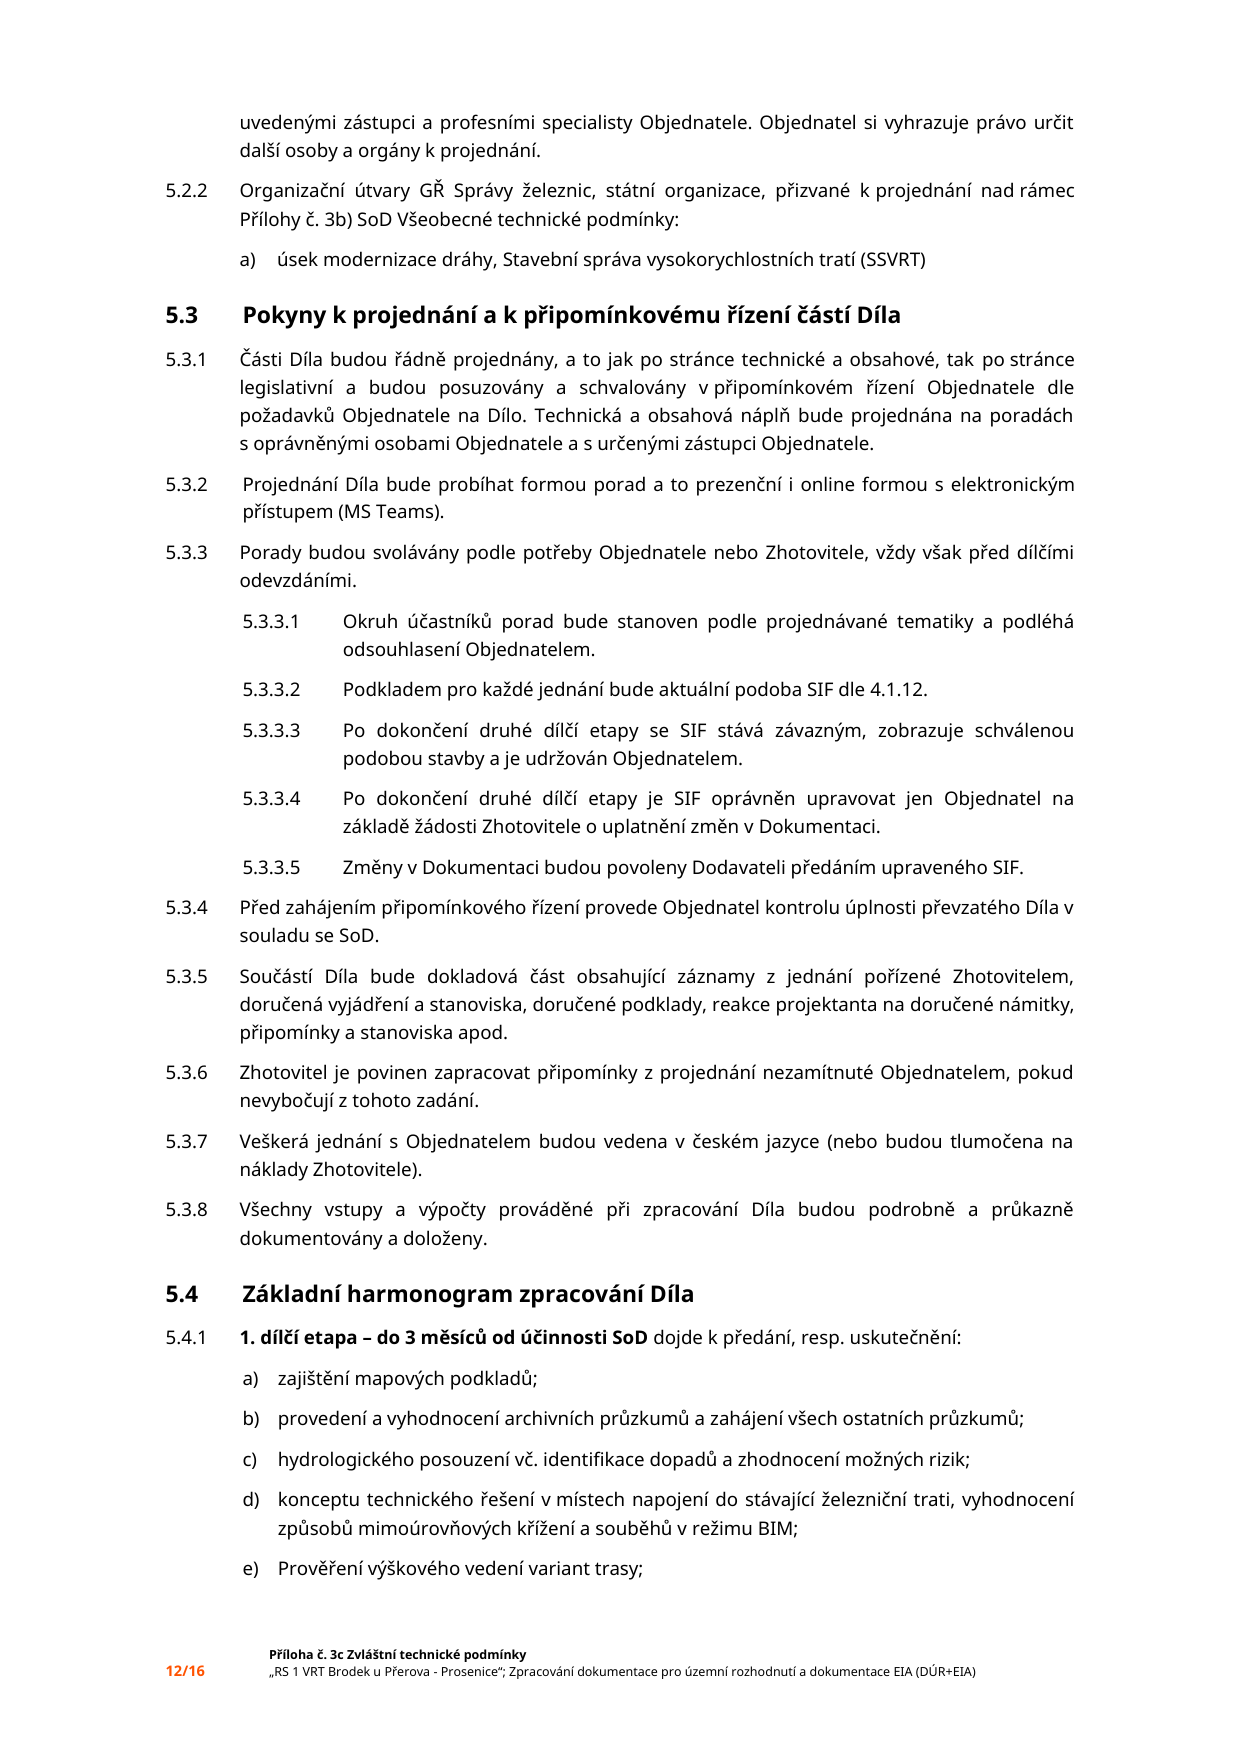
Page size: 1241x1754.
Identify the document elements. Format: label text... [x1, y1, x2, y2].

text Části Díla budou řádně projednány, a to jak po stránce technické a obsahové, tak po stránce legislativní a budou posuzovány a schvalovány v připomínkovém řízení Objednatele dle požadavků Objednatele na Dílo. Technická a obsahová náplň bude projednána na poradách s oprávněnými osobami Objednatele a s určenými zástupci Objednatele. [165, 346, 1075, 456]
text Okruh účastníků porad bude stanoven podle projednávané tematiky a podléhá odsouhlasení Objednatelem. [242, 608, 1075, 661]
text Po dokončení druhé dílčí etapy je SIF oprávněn upravovat jen Objednatel na základě žádosti Zhotovitele o uplatnění změn v Dokumentaci. [242, 786, 1075, 839]
text 1. dílčí etapa – do 3 měsíců od účinnosti SoD dojde k předání, resp. uskutečnění: [165, 1325, 1075, 1350]
text Porady budou svolávány podle potřeby Objednatele nebo Zhotovitele, vždy však před dílčími odevzdáními. [165, 539, 1075, 593]
list úsek modernizace dráhy, Stavební správa vysokorychlostních tratí (SSVRT) [239, 246, 1075, 272]
text Základní harmonogram zpracování Díla [165, 1278, 1075, 1309]
text Organizační útvary GŘ Správy železnic, státní organizace, přizvané k projednání nad rámec Přílohy č. 3b) SoD Všeobecné technické podmínky: [165, 178, 1075, 231]
text Projednání Díla bude probíhat formou porad a to prezenční i online formou s elektronickým přístupem (MS Teams). [165, 471, 1075, 524]
text Podkladem pro každé jednání bude aktuální podoba SIF dle 4.1.12. [242, 676, 1075, 702]
list hydrologického posouzení vč. identifikace dopadů a zhodnocení možných rizik; [242, 1446, 1075, 1472]
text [165, 109, 1075, 163]
text Všechny vstupy a výpočty prováděné při zpracování Díla budou podrobně a průkazně dokumentovány a doloženy. [165, 1197, 1075, 1250]
text Změny v Dokumentaci budou povoleny Dodavateli předáním upraveného SIF. [242, 854, 1075, 879]
list provedení a vyhodnocení archivních průzkumů a zahájení všech ostatních průzkumů; [242, 1406, 1075, 1431]
text Po dokončení druhé dílčí etapy se SIF stává závazným, zobrazuje schválenou podobou stavby a je udržován Objednatelem. [242, 717, 1075, 771]
text Součástí Díla bude dokladová část obsahující záznamy z jednání pořízené Zhotovitelem, doručená vyjádření a stanoviska, doručené podklady, reakce projektanta na doručené námitky, připomínky a stanoviska apod. [165, 963, 1075, 1045]
list Prověření výškového vedení variant trasy; [242, 1555, 1075, 1581]
text Pokyny k projednání a k připomínkovému řízení částí Díla [165, 299, 1075, 331]
text Před zahájením připomínkového řízení provede Objednatel kontrolu úplnosti převzatého Díla v souladu se SoD. [165, 894, 1075, 948]
list konceptu technického řešení v místech napojení do stávající železniční trati, vyhodnocení způsobů mimoúrovňových křížení a souběhů v režimu BIM; [242, 1487, 1075, 1540]
text Zhotovitel je povinen zapracovat připomínky z projednání nezamítnuté Objednatelem, pokud nevybočují z tohoto zadání. [165, 1060, 1075, 1113]
text Veškerá jednání s Objednatelem budou vedena v českém jazyce (nebo budou tlumočena na náklady Zhotovitele). [165, 1128, 1075, 1182]
list zajištění mapových podkladů; [242, 1365, 1075, 1391]
